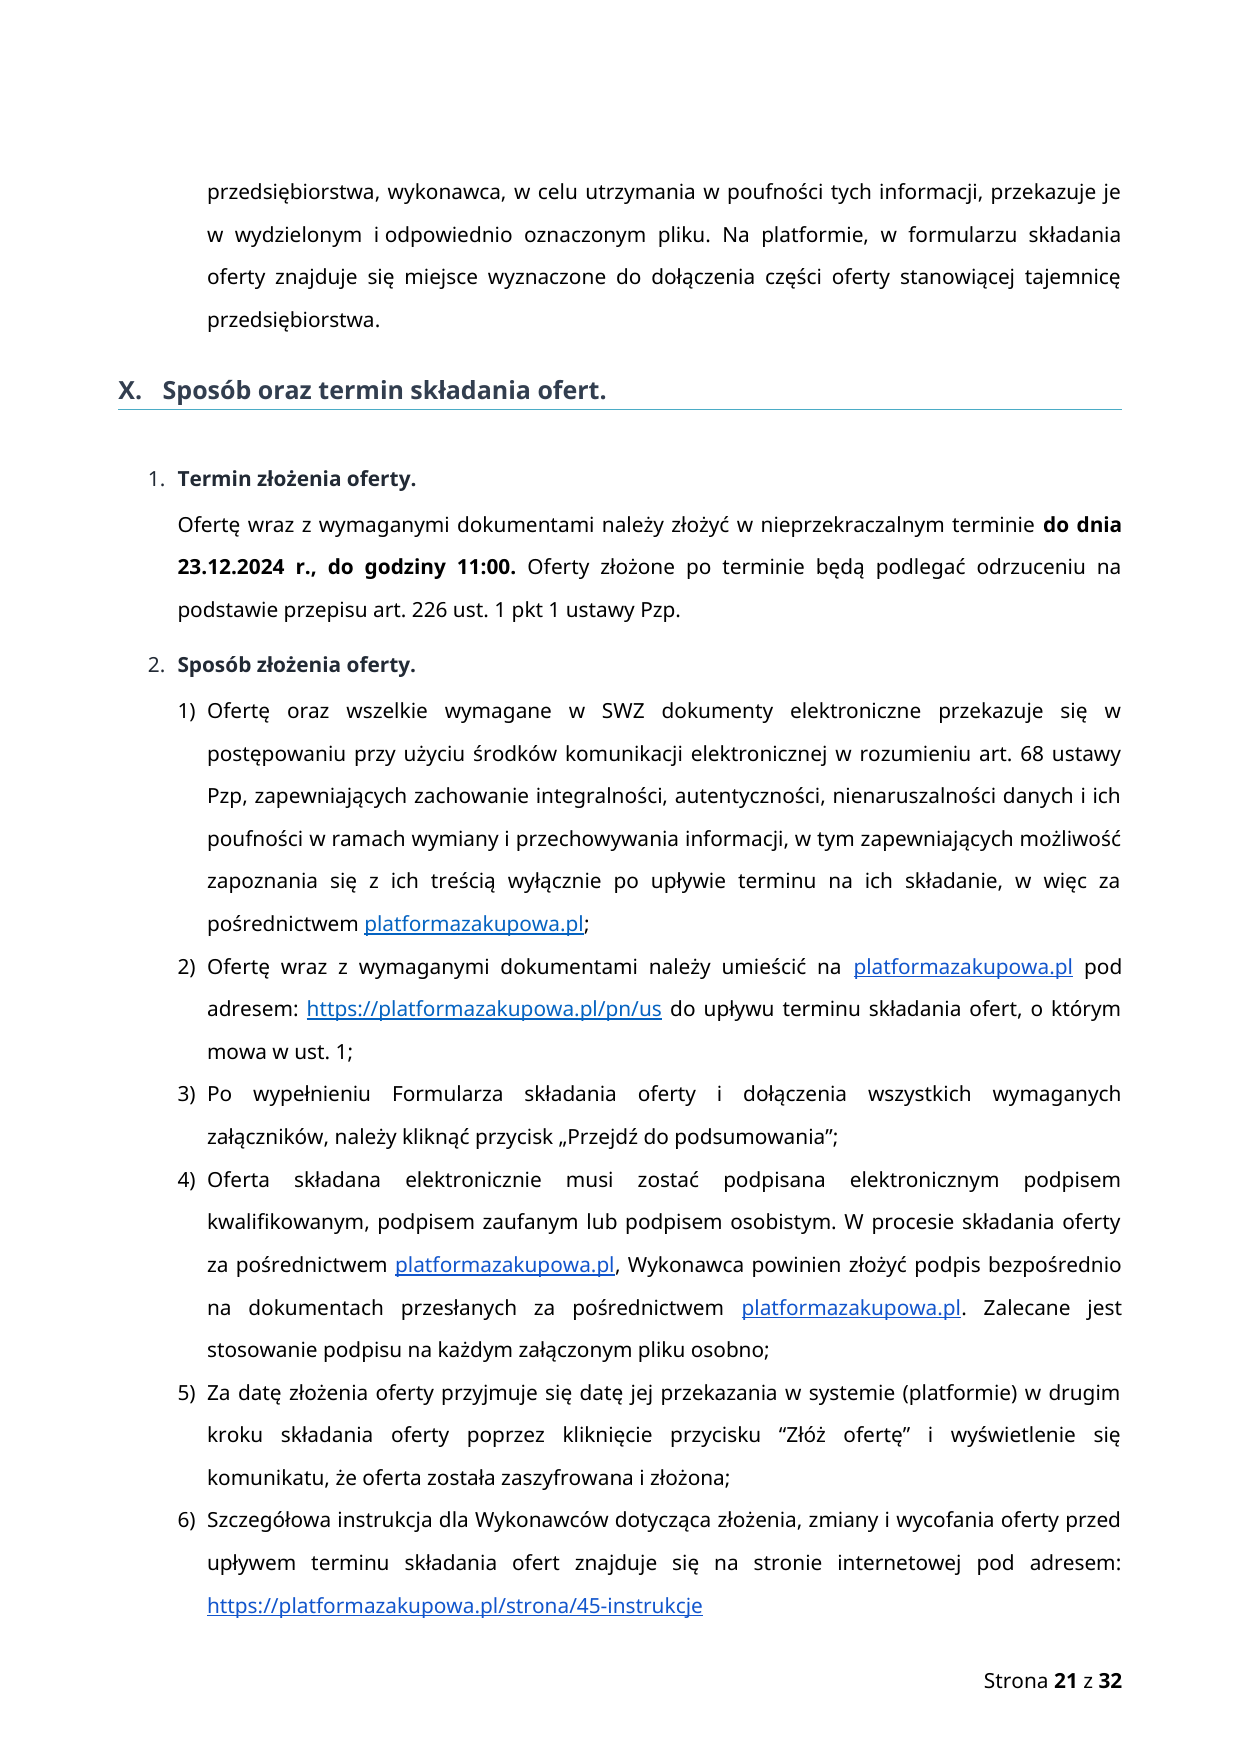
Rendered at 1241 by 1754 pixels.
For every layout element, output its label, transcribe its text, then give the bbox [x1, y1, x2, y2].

subtitle Po wypełnieniu Formularza składania oferty i dołączenia wszystkich wymaganych załączników, należy kliknąć przycisk „Przejdź do podsumowania”; [177, 1079, 1122, 1151]
subtitle Sposób złożenia oferty. [148, 650, 1122, 678]
subtitle Ofertę wraz z wymaganymi dokumentami należy umieścić na platformazakupowa.pl pod adresem: https://platformazakupowa.pl/pn/us do upływu terminu składania ofert, o którym mowa w ust. 1; [177, 952, 1122, 1065]
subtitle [177, 177, 1122, 333]
subtitle Za datę złożenia oferty przyjmuje się datę jej przekazania w systemie (platformie) w drugim kroku składania oferty poprzez kliknięcie przycisku “Złóż ofertę” i wyświetlenie się komunikatu, że oferta została zaszyfrowana i złożona; [177, 1378, 1122, 1491]
subtitle Oferta składana elektronicznie musi zostać podpisana elektronicznym podpisem kwalifikowanym, podpisem zaufanym lub podpisem osobistym. W procesie składania oferty za pośrednictwem platformazakupowa.pl, Wykonawca powinien złożyć podpis bezpośrednio na dokumentach przesłanych za pośrednictwem platformazakupowa.pl. Zalecane jest stosowanie podpisu na każdym załączonym pliku osobno; [177, 1165, 1122, 1364]
subtitle Sposób oraz termin składania ofert. [118, 373, 1122, 409]
subtitle Termin złożenia oferty. [148, 464, 1122, 492]
text Ofertę wraz z wymaganymi dokumentami należy złożyć w nieprzekraczalnym terminie do dnia 23.12.2024 r., do godziny 11:00. Oferty złożone po terminie będą podlegać odrzuceniu na podstawie przepisu art. 226 ust. 1 pkt 1 ustawy Pzp. [177, 510, 1122, 623]
subtitle Ofertę oraz wszelkie wymagane w SWZ dokumenty elektroniczne przekazuje się w postępowaniu przy użyciu środków komunikacji elektronicznej w rozumieniu art. 68 ustawy Pzp, zapewniających zachowanie integralności, autentyczności, nienaruszalności danych i ich poufności w ramach wymiany i przechowywania informacji, w tym zapewniających możliwość zapoznania się z ich treścią wyłącznie po upływie terminu na ich składanie, w więc za pośrednictwem platformazakupowa.pl; [177, 696, 1122, 938]
subtitle Szczegółowa instrukcja dla Wykonawców dotycząca złożenia, zmiany i wycofania oferty przed upływem terminu składania ofert znajduje się na stronie internetowej pod adresem: https://platformazakupowa.pl/strona/45-instrukcje [177, 1506, 1122, 1619]
